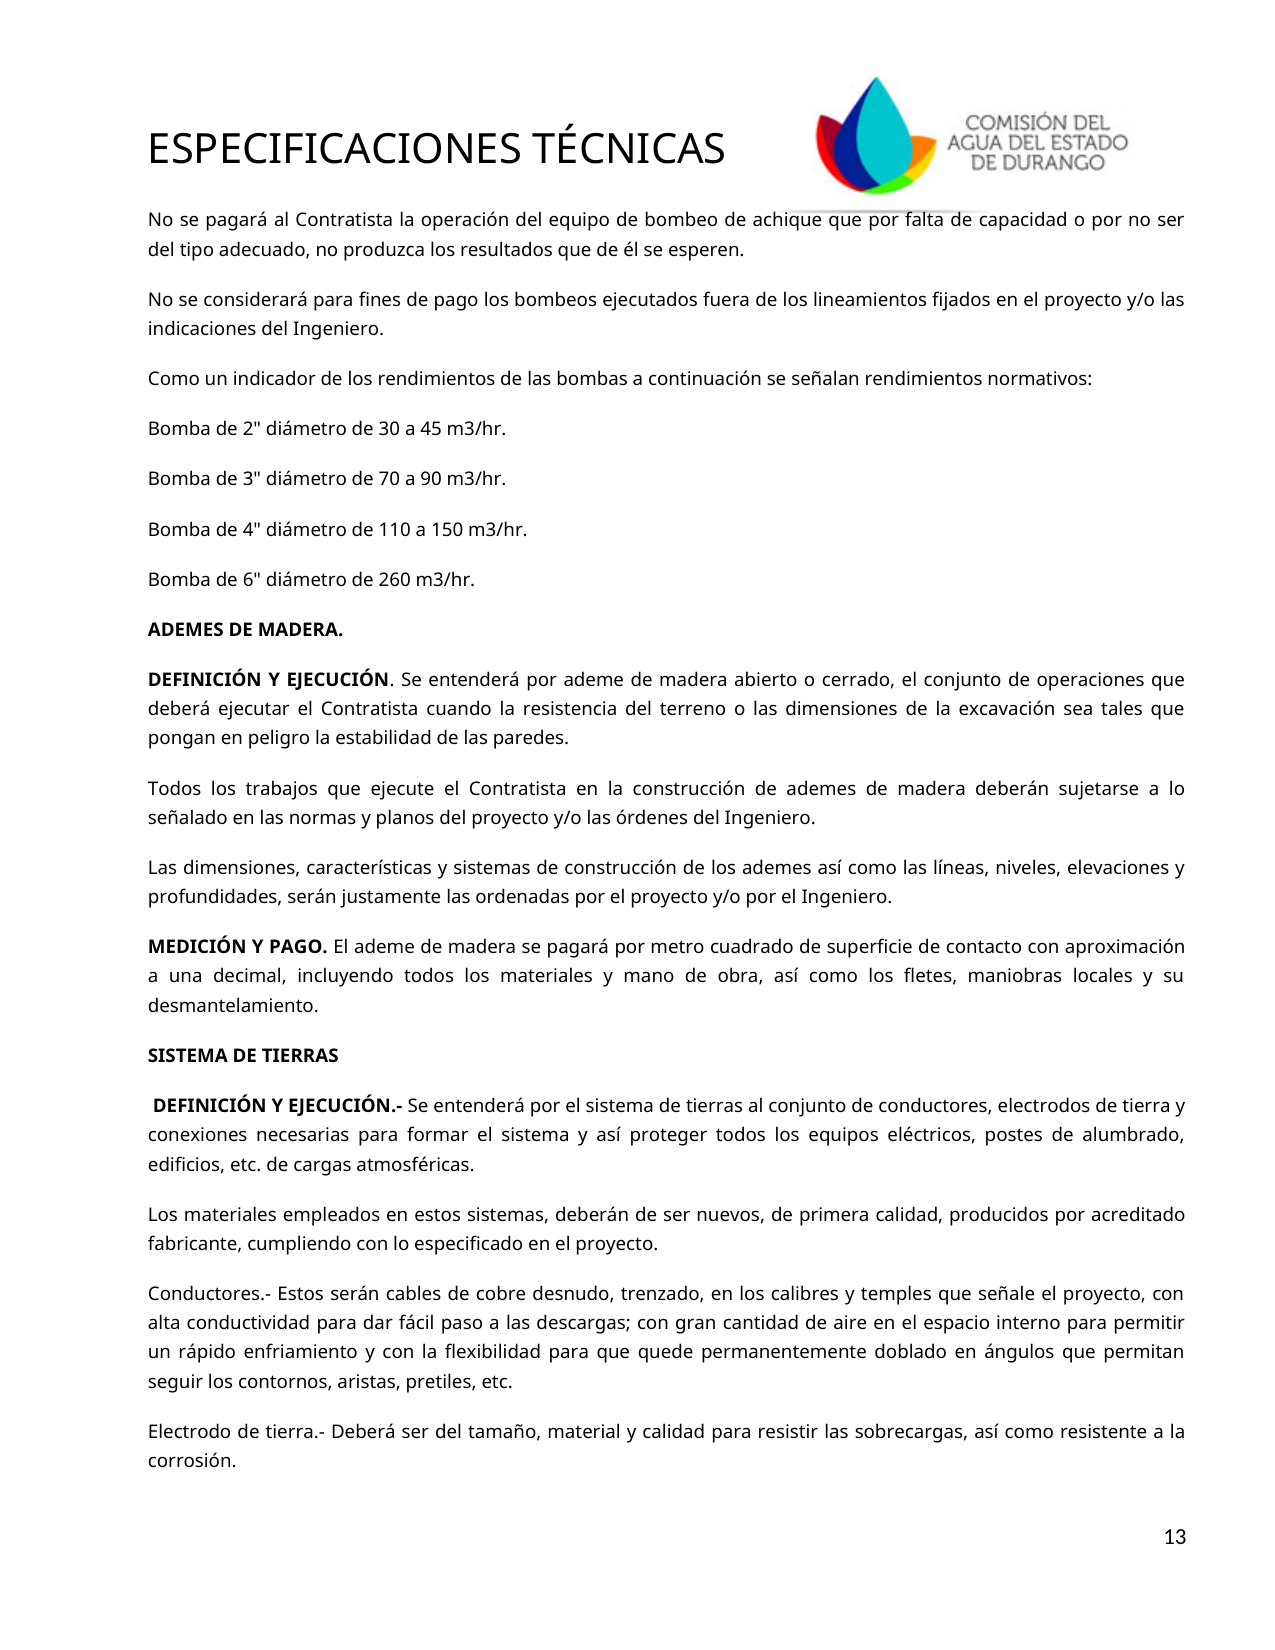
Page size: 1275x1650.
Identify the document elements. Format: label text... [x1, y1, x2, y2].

text Los materiales empleados en estos sistemas, deberán de ser nuevos, de primera calidad, producidos por acreditado fabricante, cumpliendo con lo especificado en el proyecto. [148, 1201, 1186, 1256]
text Bomba de 2" diámetro de 45 m3/hr. [148, 416, 1186, 441]
picture [761, 76, 1137, 207]
text Electrodo de tierra.- Deberá ser del tamaño, material y calidad para resistir las sobrecargas, así como resistente a la corrosión. [148, 1418, 1186, 1473]
text Bomba de 3" diámetro de 90 m3/hr. [148, 466, 1186, 491]
text No se pagará al Contratista la operación del equipo de bombeo de achique que por falta de capacidad o por no ser del tipo adecuado, no produzca los resultados que de él se esperen. [148, 207, 1186, 262]
text DEFINICIÓN Y EJECUCIÓN. Se entenderá por ademe de madera abierto o cerrado, el conjunto de operaciones que deberá ejecutar el Contratista cuando la resistencia del terreno o las dimensiones de la excavación sea tales que pongan en peligro la estabilidad de las paredes. [148, 666, 1186, 750]
text Como un indicador de los rendimientos de las bombas a continuación se señalan rendimientos normativos: [148, 366, 1186, 391]
text Conductores.- Estos serán cables de cobre desnudo, trenzado, en los calibres y temples que señale el proyecto, con alta conductividad para dar fácil paso a las descargas; con gran cantidad de aire en el espacio interno para permitir un rápido enfriamiento y con la flexibilidad para que quede permanentemente doblado en ángulos que permitan seguir los contornos, aristas, pretiles, etc. [148, 1280, 1186, 1394]
text Las dimensiones, características y sistemas de construcción de los ademes así como las líneas, niveles, elevaciones y profundidades, serán justamente las ordenadas por el proyecto y/o por el Ingeniero. [148, 854, 1186, 909]
text Todos los trabajos que ejecute el Contratista en la construcción de ademes de madera deberán sujetarse a lo señalado en las normas y planos del proyecto y/o las órdenes del Ingeniero. [148, 775, 1186, 829]
text DEFINICIÓN Y EJECUCIÓN.- Se entenderá por el sistema de tierras al conjunto de conductores, electrodos de tierra y conexiones necesarias para formar el sistema y así proteger todos los equipos eléctricos, postes de alumbrado, edificios, etc. de cargas atmosféricas. [148, 1092, 1186, 1176]
text Bomba de 4" diámetro de 150 m3/hr. [148, 516, 1186, 541]
text Bomba de 6" diámetro de 260 m3/hr. [148, 566, 1186, 591]
text SISTEMA DE TIERRAS [148, 1042, 1186, 1068]
text MEDICIÓN Y PAGO. El ademe de madera se pagará por metro cuadrado de superficie de contacto con aproximación a una decimal, incluyendo todos los materiales y mano de obra, así como los fletes, maniobras locales y su desmantelamiento. [148, 933, 1186, 1018]
text No se considerará para fines de pago los bombeos ejecutados fuera de los lineamientos fijados en el proyecto y/o las indicaciones del Ingeniero. [148, 286, 1186, 341]
text ADEMES DE MADERA. [148, 616, 1186, 642]
